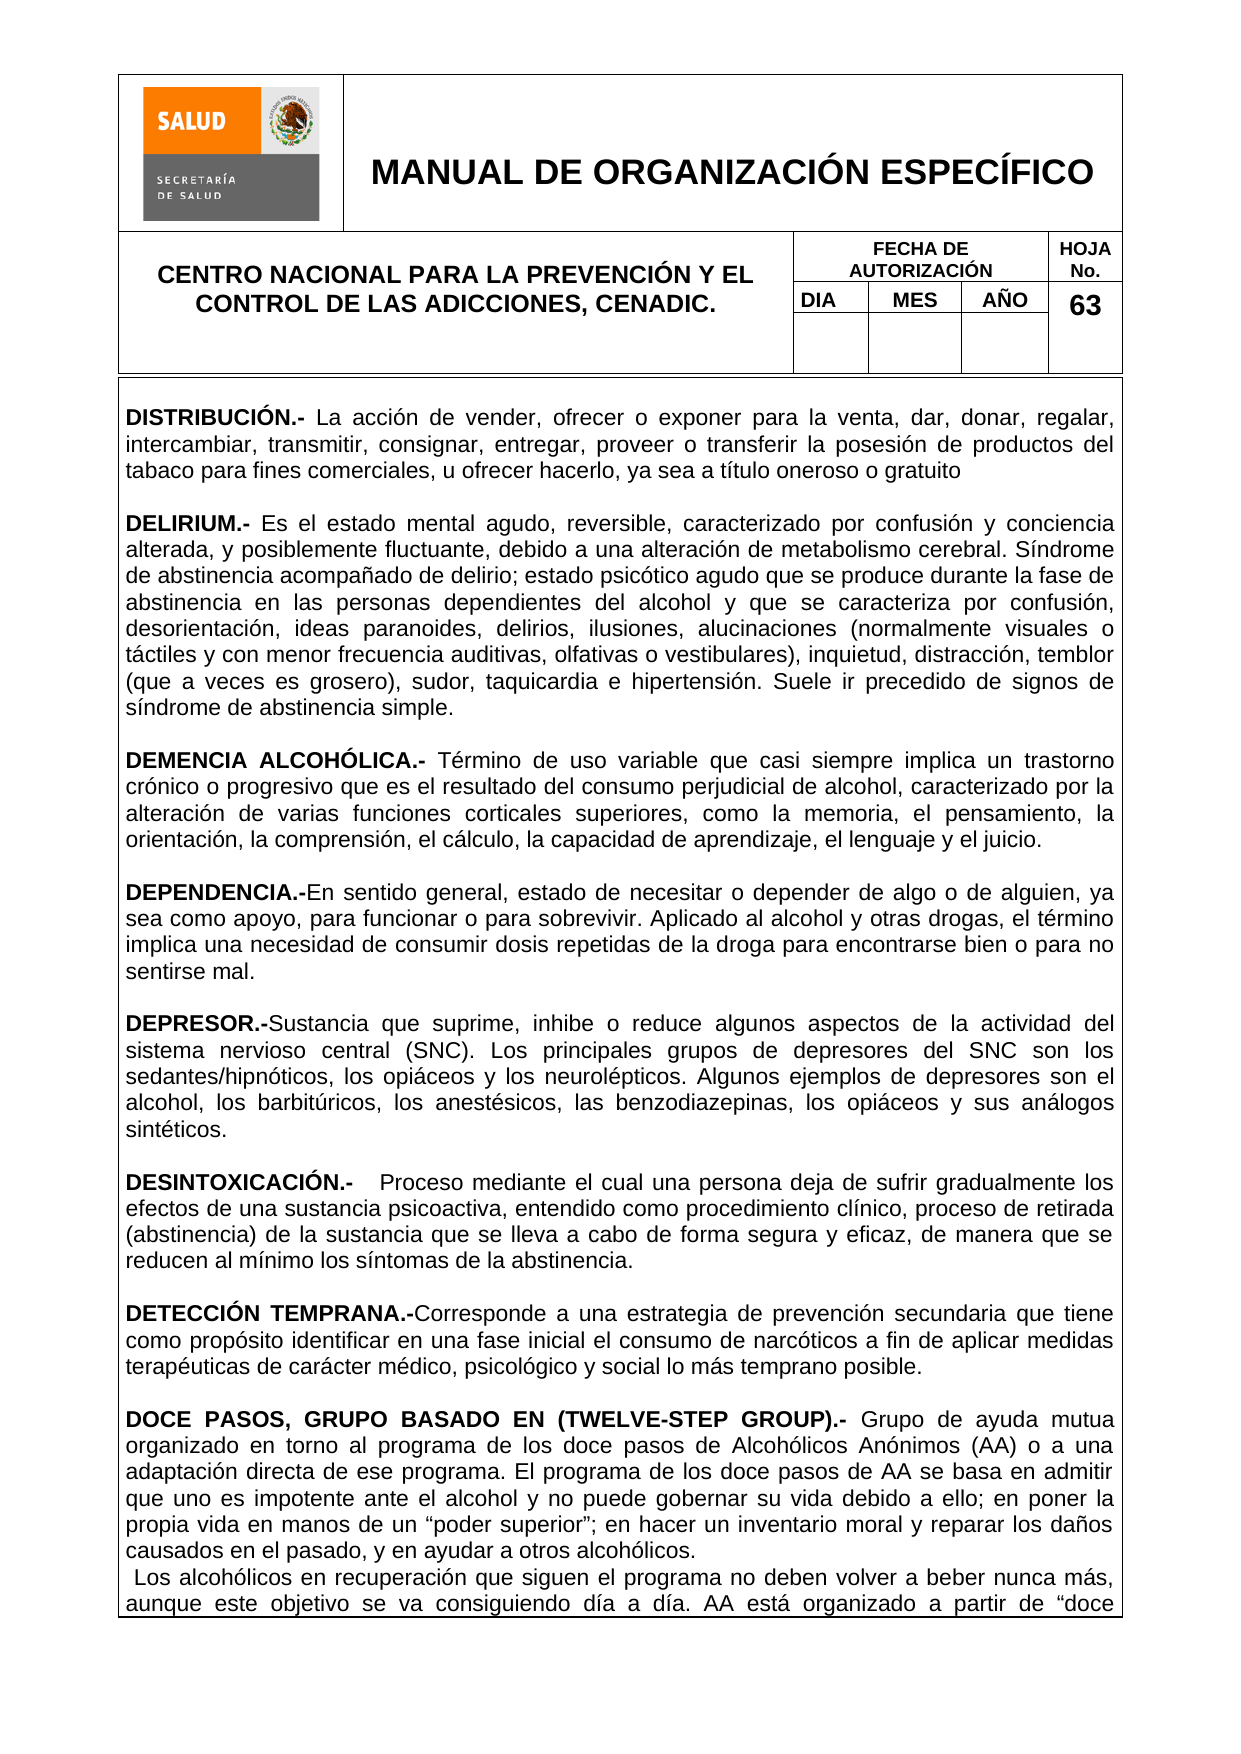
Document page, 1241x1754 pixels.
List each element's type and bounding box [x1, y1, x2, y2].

picture [143, 87, 320, 221]
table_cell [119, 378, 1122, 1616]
